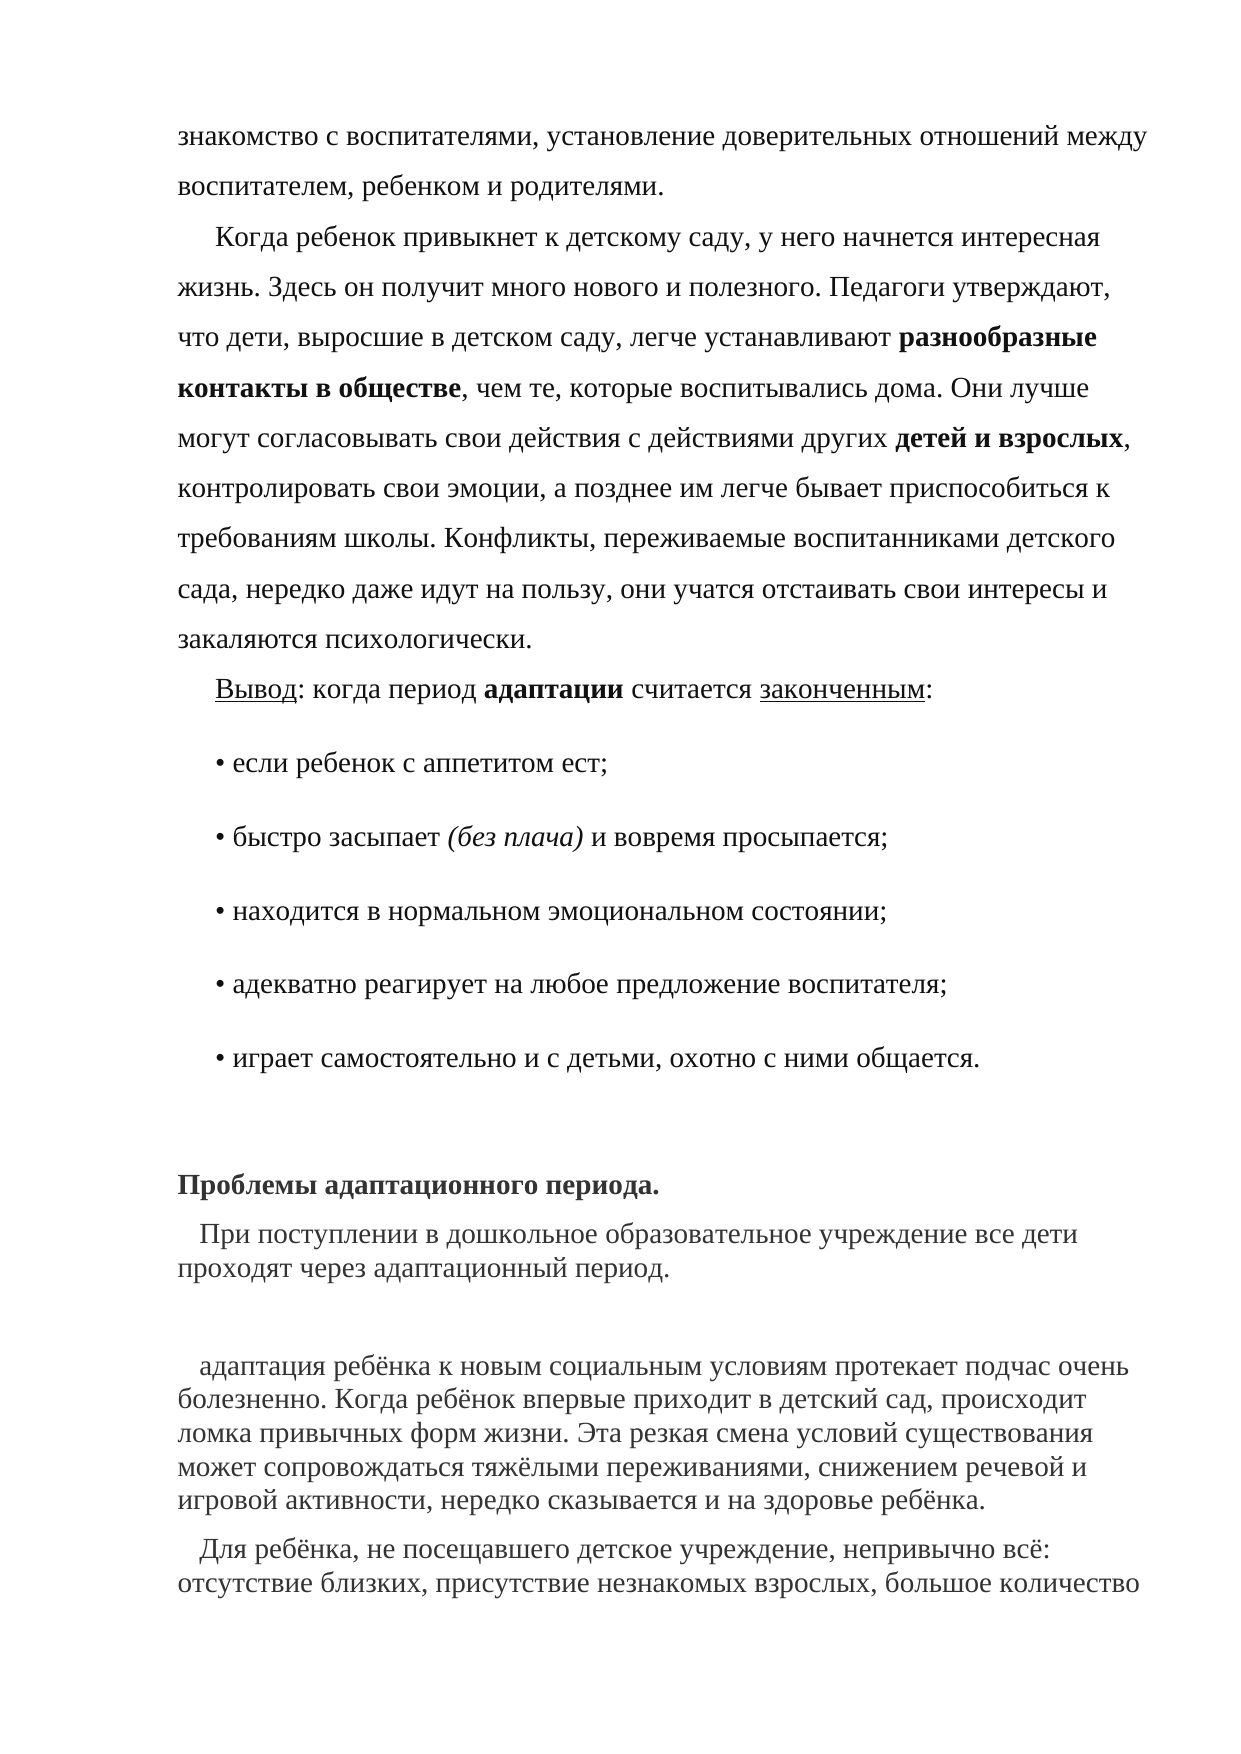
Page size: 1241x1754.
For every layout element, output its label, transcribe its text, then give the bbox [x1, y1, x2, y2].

text адаптация ребёнка к новым социальным условиям протекает подчас очень болезненно. Когда ребёнок впервые приходит в детский сад, происходит ломка привычных форм жизни. Эта резкая смена условий существования может сопровождаться тяжёлыми переживаниями, снижением речевой и игровой активности, нередко сказывается и на здоровье ребёнка. [177, 1348, 1152, 1516]
text • находится в нормальном эмоциональном состоянии; [177, 893, 1152, 926]
text • адекватно реагирует на любое предложение воспитателя; [177, 967, 1152, 1000]
text Проблемы адаптационного периода. [177, 1167, 1152, 1201]
text Когда ребенок привыкнет к детскому саду, у него начнется интересная жизнь. Здесь он получит много нового и полезного. Педагоги утверждают, что дети, выросшие в детском саду, легче устанавливают разнообразные контакты в обществе, чем те, которые воспитывались дома. Они лучше могут согласовывать свои действия с действиями других детей и взрослых, контролировать свои эмоции, а позднее им легче бывает приспособиться к требованиям школы. Конфликты, переживаемые воспитанниками детского сада, нередко даже идут на пользу, они учатся отстаивать свои интересы и закаляются психологически. [177, 219, 1152, 655]
text • если ребенок с аппетитом ест; [177, 745, 1152, 779]
text Вывод: когда период адаптации считается законченным: [177, 672, 1152, 705]
text • играет самостоятельно и с детьми, охотно с ними общается. [177, 1040, 1152, 1074]
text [177, 118, 1152, 202]
text При поступлении в дошкольное образовательное учреждение все дети проходят через адаптационный период. [177, 1216, 1152, 1283]
text • быстро засыпает (без плача) и вовремя просыпается; [177, 819, 1152, 853]
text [177, 1531, 1152, 1598]
